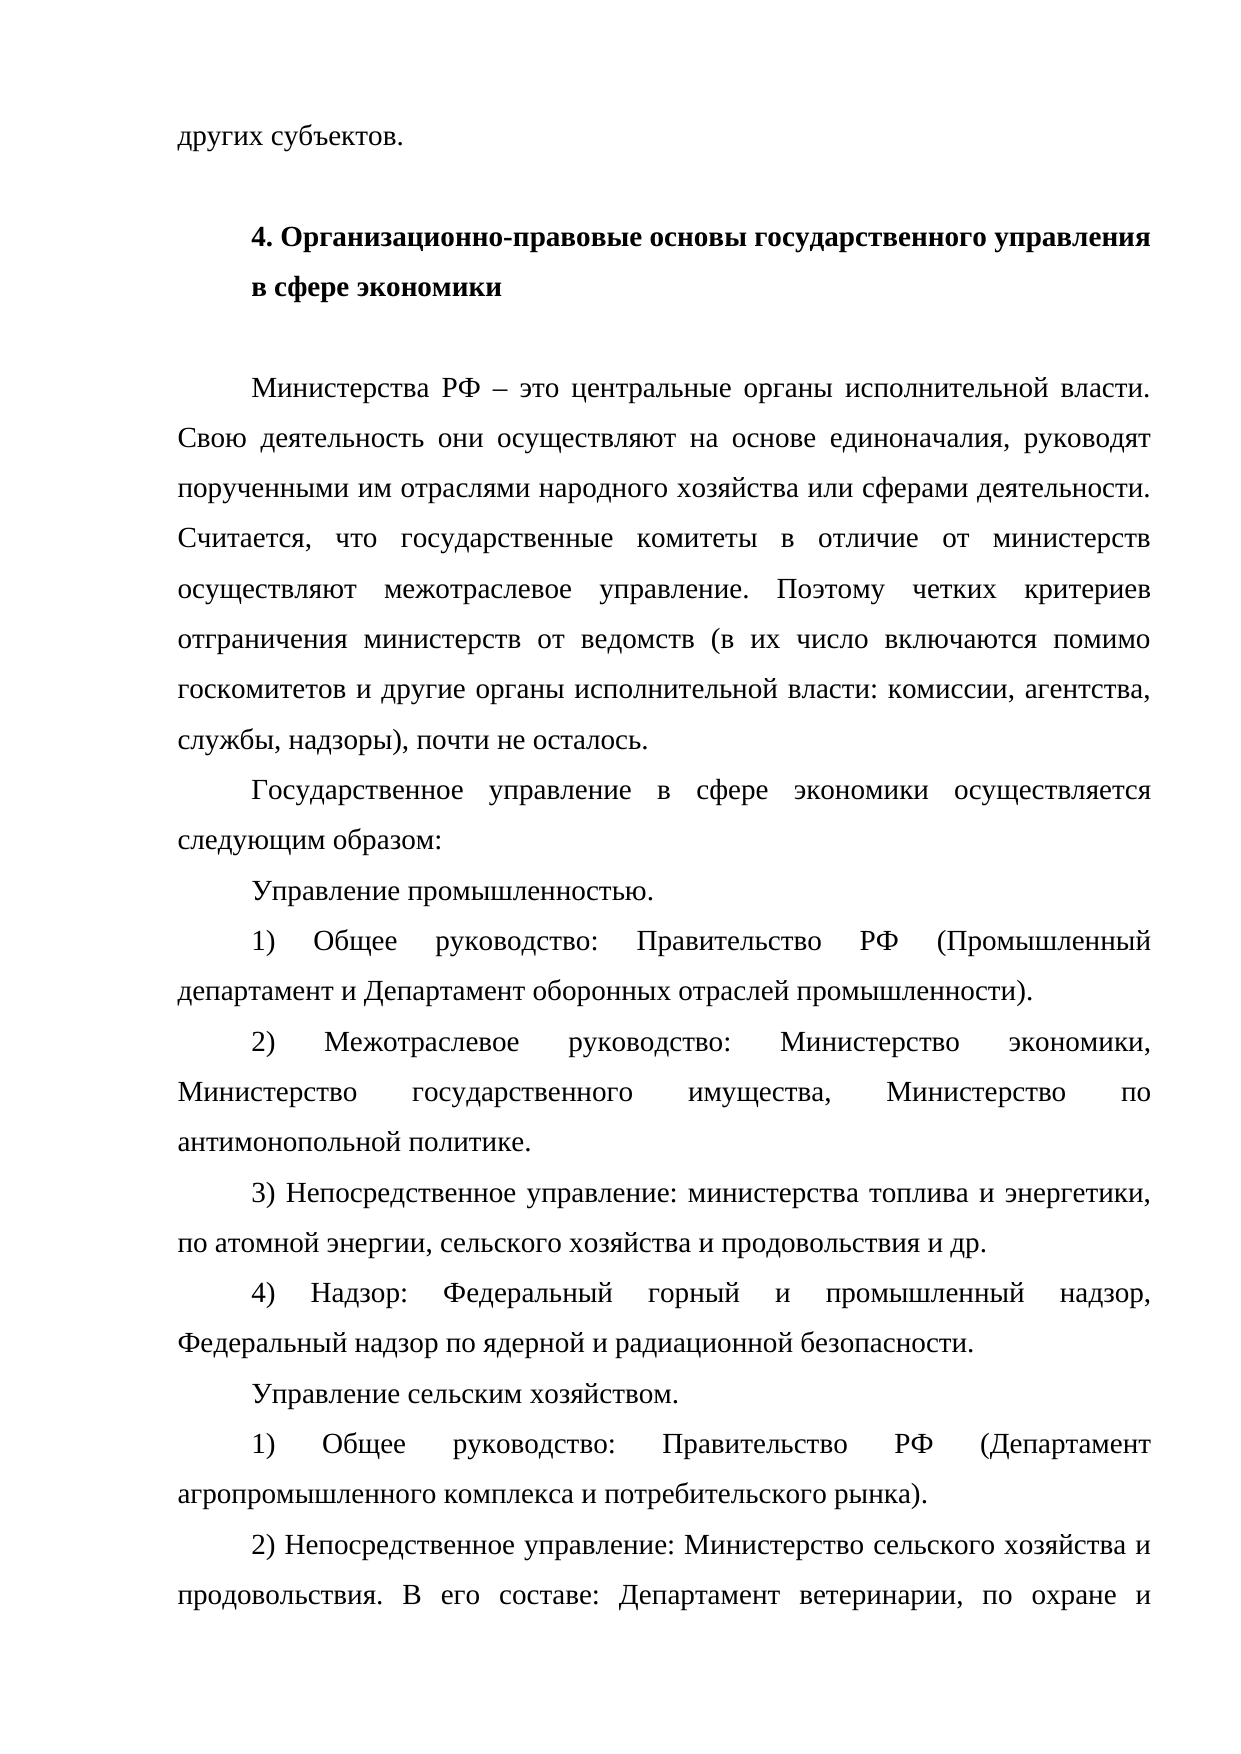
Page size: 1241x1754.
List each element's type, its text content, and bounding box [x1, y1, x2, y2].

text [177, 118, 1152, 152]
text 4) Надзор: Федеральный горный и промышленный надзор, Федеральный надзор по ядерной и радиационной безопасности. [177, 1275, 1152, 1359]
text Управление сельским хозяйством. [177, 1376, 1152, 1409]
text Управление промышленностью. [177, 873, 1152, 906]
text 3) Непосредственное управление: министерства топлива и энергетики, по атомной энергии, сельского хозяйства и продовольствия и др. [177, 1175, 1152, 1258]
text 1) Общее руководство: Правительство РФ (Промышленный департамент и Департамент оборонных отраслей промышленности). [177, 923, 1152, 1007]
text Министерства РФ – это центральные органы исполнительной власти. Свою деятельность они осуществляют на основе единоначалия, руководят порученными им отраслями народного хозяйства или сферами деятельности. Считается, что государственные комитеты в отличие от министерств осуществляют межотраслевое управление. Поэтому четких критериев отграничения министерств от ведомств (в их число включаются помимо госкомитетов и другие органы исполнительной власти: комиссии, агентства, службы, надзоры), почти не осталось. [177, 370, 1152, 755]
text 1) Общее руководство: Правительство РФ (Департамент агропромышленного комплекса и потребительского рынка). [177, 1426, 1152, 1510]
text 2) Межотраслевое руководство: Министерство экономики, Министерство государственного имущества, Министерство по антимонопольной политике. [177, 1024, 1152, 1158]
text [177, 1527, 1152, 1611]
text Государственное управление в сфере экономики осуществляется следующим образом: [177, 772, 1152, 856]
text в сфере экономики [177, 269, 1152, 303]
text 4. Организационно-правовые основы государственного управления [177, 219, 1152, 252]
